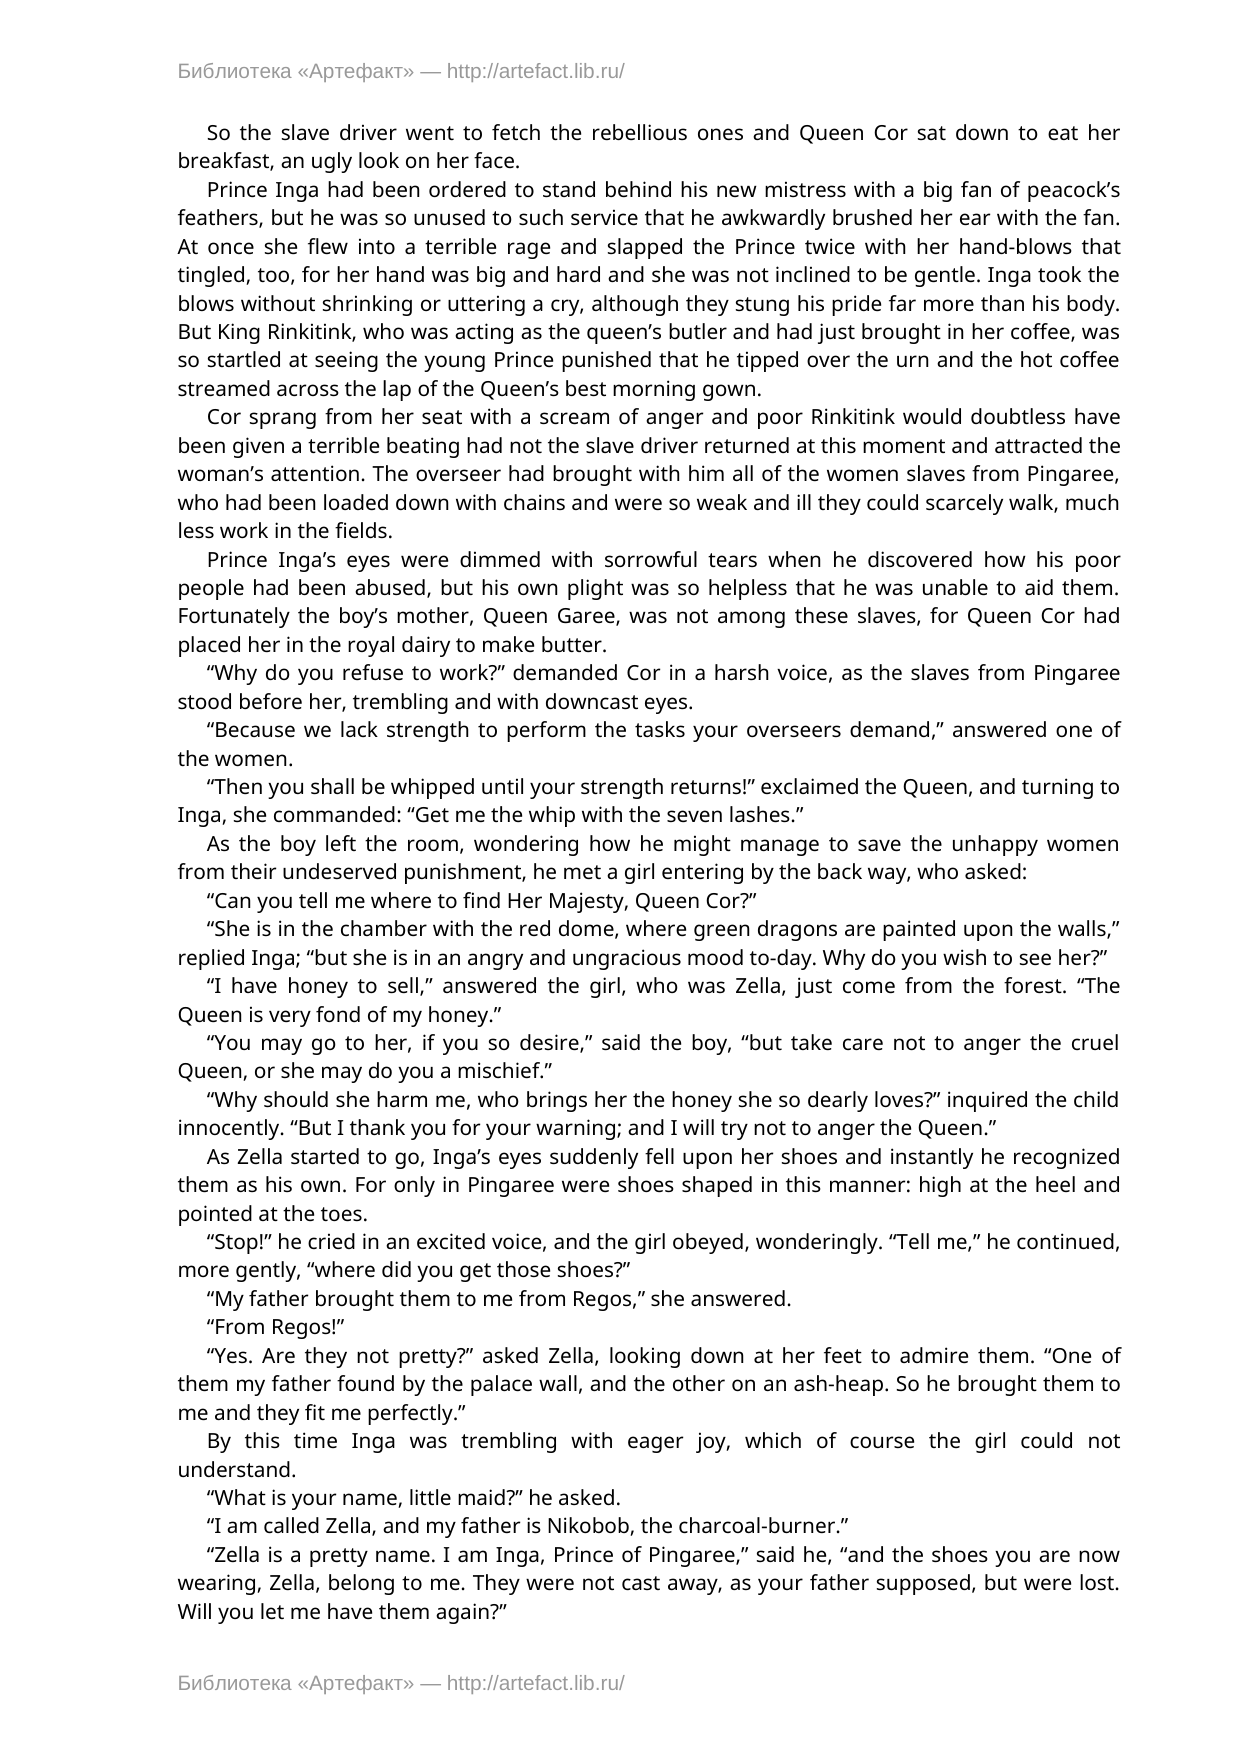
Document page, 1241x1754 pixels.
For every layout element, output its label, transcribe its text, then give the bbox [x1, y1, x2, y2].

text “You may go to her, if you so desire,” said the boy, “but take care not to anger the cruel Queen, or she may do you a mischief.” [177, 1028, 1122, 1085]
text As the boy left the room, wondering how he might manage to save the unhappy women from their undeserved punishment, he met a girl entering by the back way, who asked: [177, 829, 1122, 886]
text As Zella started to go, Inga’s eyes suddenly fell upon her shoes and instantly he recognized them as his own. For only in Pingaree were shoes shaped in this manner: high at the heel and pointed at the toes. [177, 1142, 1122, 1227]
text Cor sprang from her seat with a scream of anger and poor Rinkitink would doubtless have been given a terrible beating had not the slave driver returned at this moment and attracted the woman’s attention. The overseer had brought with him all of the women slaves from Pingaree, who had been loaded down with chains and were so weak and ill they could scarcely walk, much less work in the fields. [177, 402, 1122, 545]
text “Can you tell me where to find Her Majesty, Queen Cor?” [177, 886, 1122, 914]
text “I am called Zella, and my father is Nikobob, the charcoal-burner.” [177, 1512, 1122, 1540]
text “Because we lack strength to perform the tasks your overseers demand,” answered one of the women. [177, 715, 1122, 772]
text “Why do you refuse to work?” demanded Cor in a harsh voice, as the slaves from Pingaree stood before her, trembling and with downcast eyes. [177, 658, 1122, 715]
text Prince Inga’s eyes were dimmed with sorrowful tears when he discovered how his poor people had been abused, but his own plight was so helpless that he was unable to aid them. Fortunately the boy’s mother, Queen Garee, was not among these slaves, for Queen Cor had placed her in the royal dairy to make butter. [177, 545, 1122, 658]
text By this time Inga was trembling with eager joy, which of course the girl could not understand. [177, 1426, 1122, 1483]
text “Yes. Are they not pretty?” asked Zella, looking down at her feet to admire them. “One of them my father found by the palace wall, and the other on an ash-heap. So he brought them to me and they fit me perfectly.” [177, 1341, 1122, 1426]
text Prince Inga had been ordered to stand behind his new mistress with a big fan of peacock’s feathers, but he was so unused to such service that he awkwardly brushed her ear with the fan. At once she flew into a terrible rage and slapped the Prince twice with her hand-blows that tingled, too, for her hand was big and hard and she was not inclined to be gentle. Inga took the blows without shrinking or uttering a cry, although they stung his pride far more than his body. But King Rinkitink, who was acting as the queen’s butler and had just brought in her coffee, was so startled at seeing the young Prince punished that he tipped over the urn and the hot coffee streamed across the lap of the Queen’s best morning gown. [177, 175, 1122, 402]
text “My father brought them to me from Regos,” she answered. [177, 1284, 1122, 1312]
text “Stop!” he cried in an excited voice, and the girl obeyed, wonderingly. “Tell me,” he continued, more gently, “where did you get those shoes?” [177, 1227, 1122, 1284]
text “Zella is a pretty name. I am Inga, Prince of Pingaree,” said he, “and the shoes you are now wearing, Zella, belong to me. They were not cast away, as your father supposed, but were lost. Will you let me have them again?” [177, 1540, 1122, 1625]
text “Then you shall be whipped until your strength returns!” exclaimed the Queen, and turning to Inga, she commanded: “Get me the whip with the seven lashes.” [177, 772, 1122, 829]
text “From Regos!” [177, 1312, 1122, 1341]
text “I have honey to sell,” answered the girl, who was Zella, just come from the forest. “The Queen is very fond of my honey.” [177, 971, 1122, 1028]
text “Why should she harm me, who brings her the honey she so dearly loves?” inquired the child innocently. “But I thank you for your warning; and I will try not to anger the Queen.” [177, 1085, 1122, 1142]
text “She is in the chamber with the red dome, where green dragons are painted upon the walls,” replied Inga; “but she is in an angry and ungracious mood to-day. Why do you wish to see her?” [177, 914, 1122, 971]
text So the slave driver went to fetch the rebellious ones and Queen Cor sat down to eat her breakfast, an ugly look on her face. [177, 118, 1122, 175]
text “What is your name, little maid?” he asked. [177, 1483, 1122, 1512]
